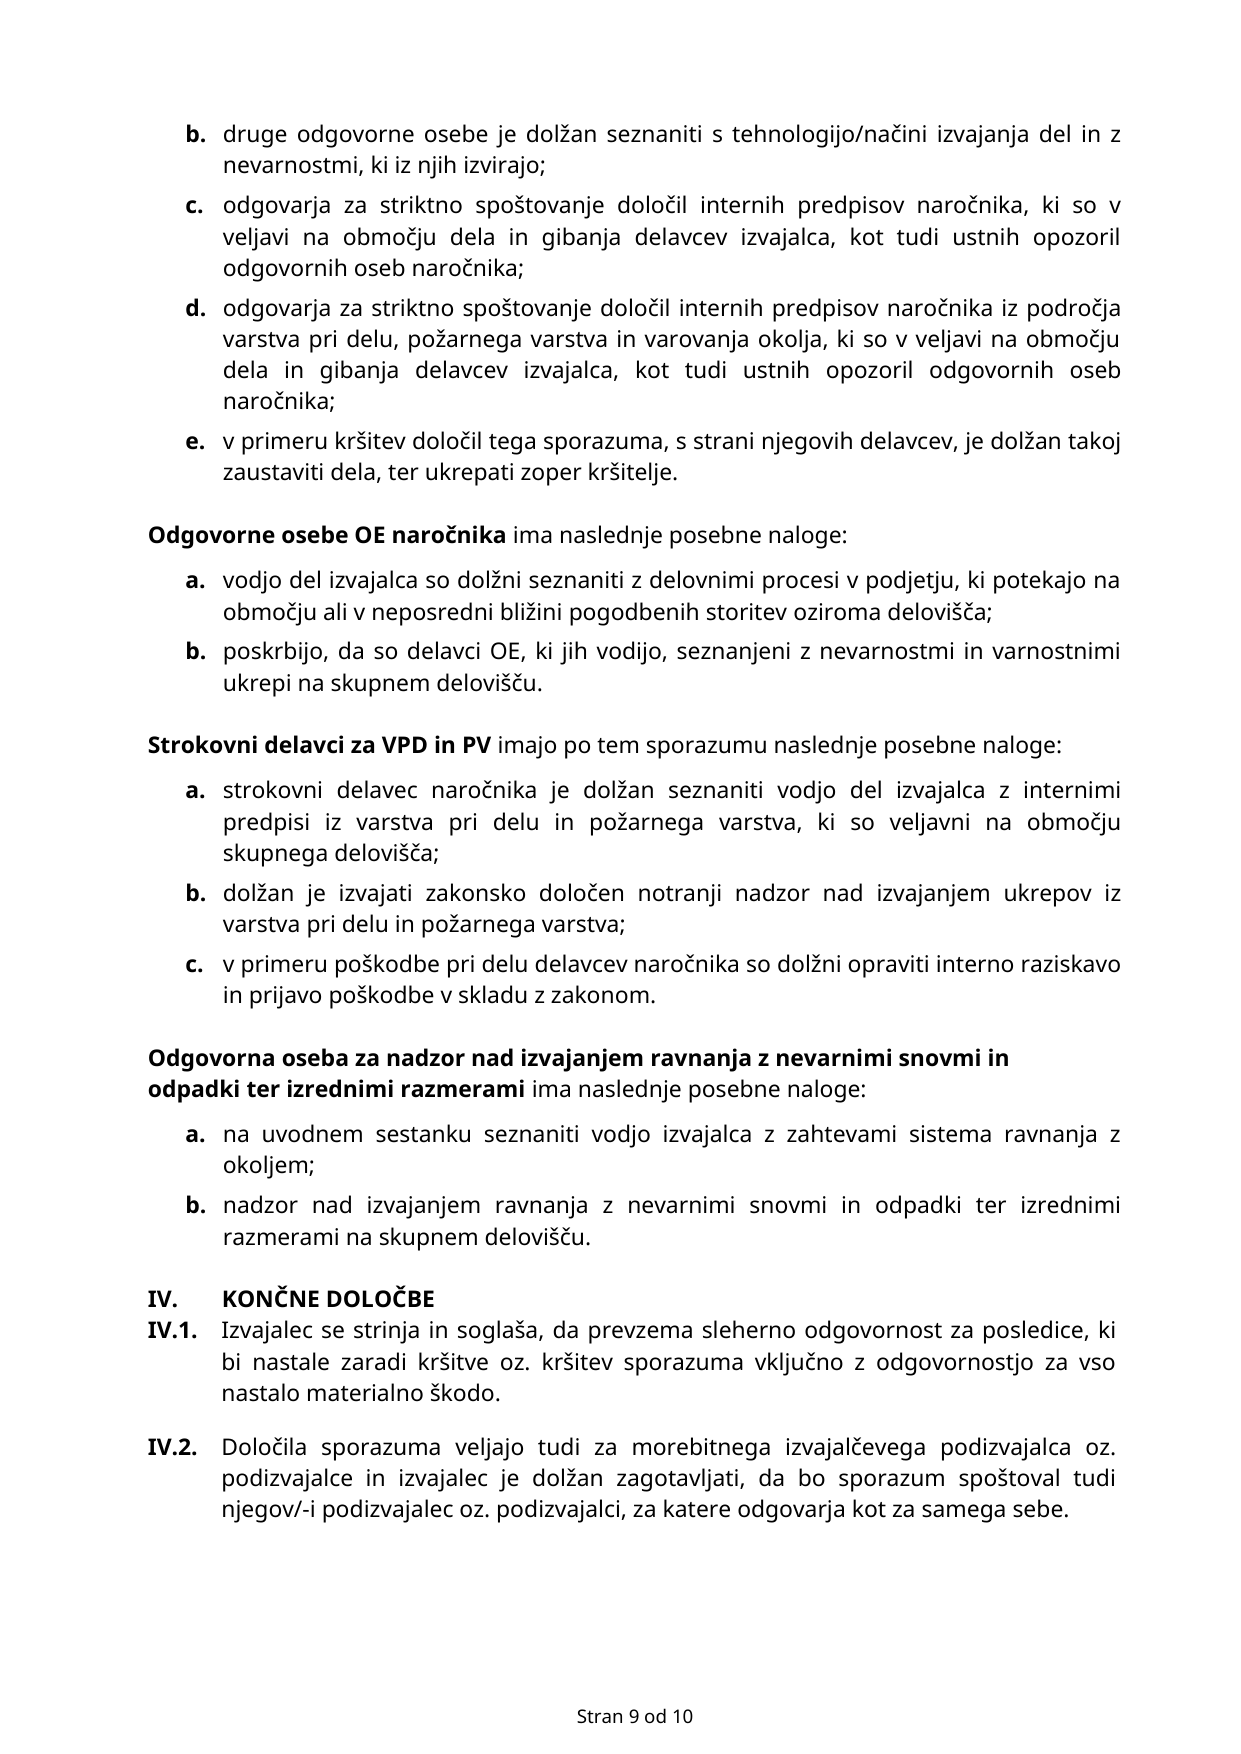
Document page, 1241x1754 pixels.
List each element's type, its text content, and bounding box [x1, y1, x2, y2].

text odpadki ter izrednimi razmerami ima naslednje posebne naloge: [148, 1073, 1122, 1104]
list nadzor nad izvajanjem ravnanja z nevarnimi snovmi in odpadki ter izrednimi razmerami na skupnem delovišču. [185, 1189, 1122, 1252]
list KONČNE DOLOČBE [148, 1283, 1117, 1314]
list odgovarja za striktno spoštovanje določil internih predpisov naročnika iz področja varstva pri delu, požarnega varstva in varovanja okolja, ki so v veljavi na območju dela in gibanja delavcev izvajalca, kot tudi ustnih opozoril odgovornih oseb naročnika; [185, 291, 1122, 416]
list strokovni delavec naročnika je dolžan seznaniti vodjo del izvajalca z internimi predpisi iz varstva pri delu in požarnega varstva, ki so veljavni na območju skupnega delovišča; [185, 774, 1122, 868]
list dolžan je izvajati zakonsko določen notranji nadzor nad izvajanjem ukrepov iz varstva pri delu in požarnega varstva; [185, 877, 1122, 939]
list druge odgovorne osebe je dolžan seznaniti s tehnologijo/načini izvajanja del in z nevarnostmi, ki iz njih izvirajo; [185, 118, 1122, 181]
text Odgovorne osebe OE naročnika ima naslednje posebne naloge: [148, 519, 1122, 550]
text IV.2. Določila sporazuma veljajo tudi za morebitnega izvajalčevega podizvajalca oz. podizvajalce in izvajalec je dolžan zagotavljati, da bo sporazum spoštoval tudi njegov/-i podizvajalec oz. podizvajalci, za katere odgovarja kot za samega sebe. [148, 1431, 1117, 1524]
list v primeru poškodbe pri delu delavcev naročnika so dolžni opraviti interno raziskavo in prijavo poškodbe v skladu z zakonom. [185, 948, 1122, 1010]
list vodjo del izvajalca so dolžni seznaniti z delovnimi procesi v podjetju, ki potekajo na območju ali v neposredni bližini pogodbenih storitev oziroma delovišča; [185, 564, 1122, 627]
text Odgovorna oseba za nadzor nad izvajanjem ravnanja z nevarnimi snovmi in [148, 1041, 1122, 1073]
list poskrbijo, da so delavci OE, ki jih vodijo, seznanjeni z nevarnostmi in varnostnimi ukrepi na skupnem delovišču. [185, 635, 1122, 698]
list v primeru kršitev določil tega sporazuma, s strani njegovih delavcev, je dolžan takoj zaustaviti dela, ter ukrepati zoper kršitelje. [185, 425, 1122, 487]
list odgovarja za striktno spoštovanje določil internih predpisov naročnika, ki so v veljavi na območju dela in gibanja delavcev izvajalca, kot tudi ustnih opozoril odgovornih oseb naročnika; [185, 189, 1122, 283]
list na uvodnem sestanku seznaniti vodjo izvajalca z zahtevami sistema ravnanja z okoljem; [185, 1118, 1122, 1181]
text Strokovni delavci za VPD in PV imajo po tem sporazumu naslednje posebne naloge: [148, 729, 1122, 760]
text IV.1. Izvajalec se strinja in soglaša, da prevzema sleherno odgovornost za posledice, ki bi nastale zaradi kršitve oz. kršitev sporazuma vključno z odgovornostjo za vso nastalo materialno škodo. [148, 1314, 1117, 1408]
